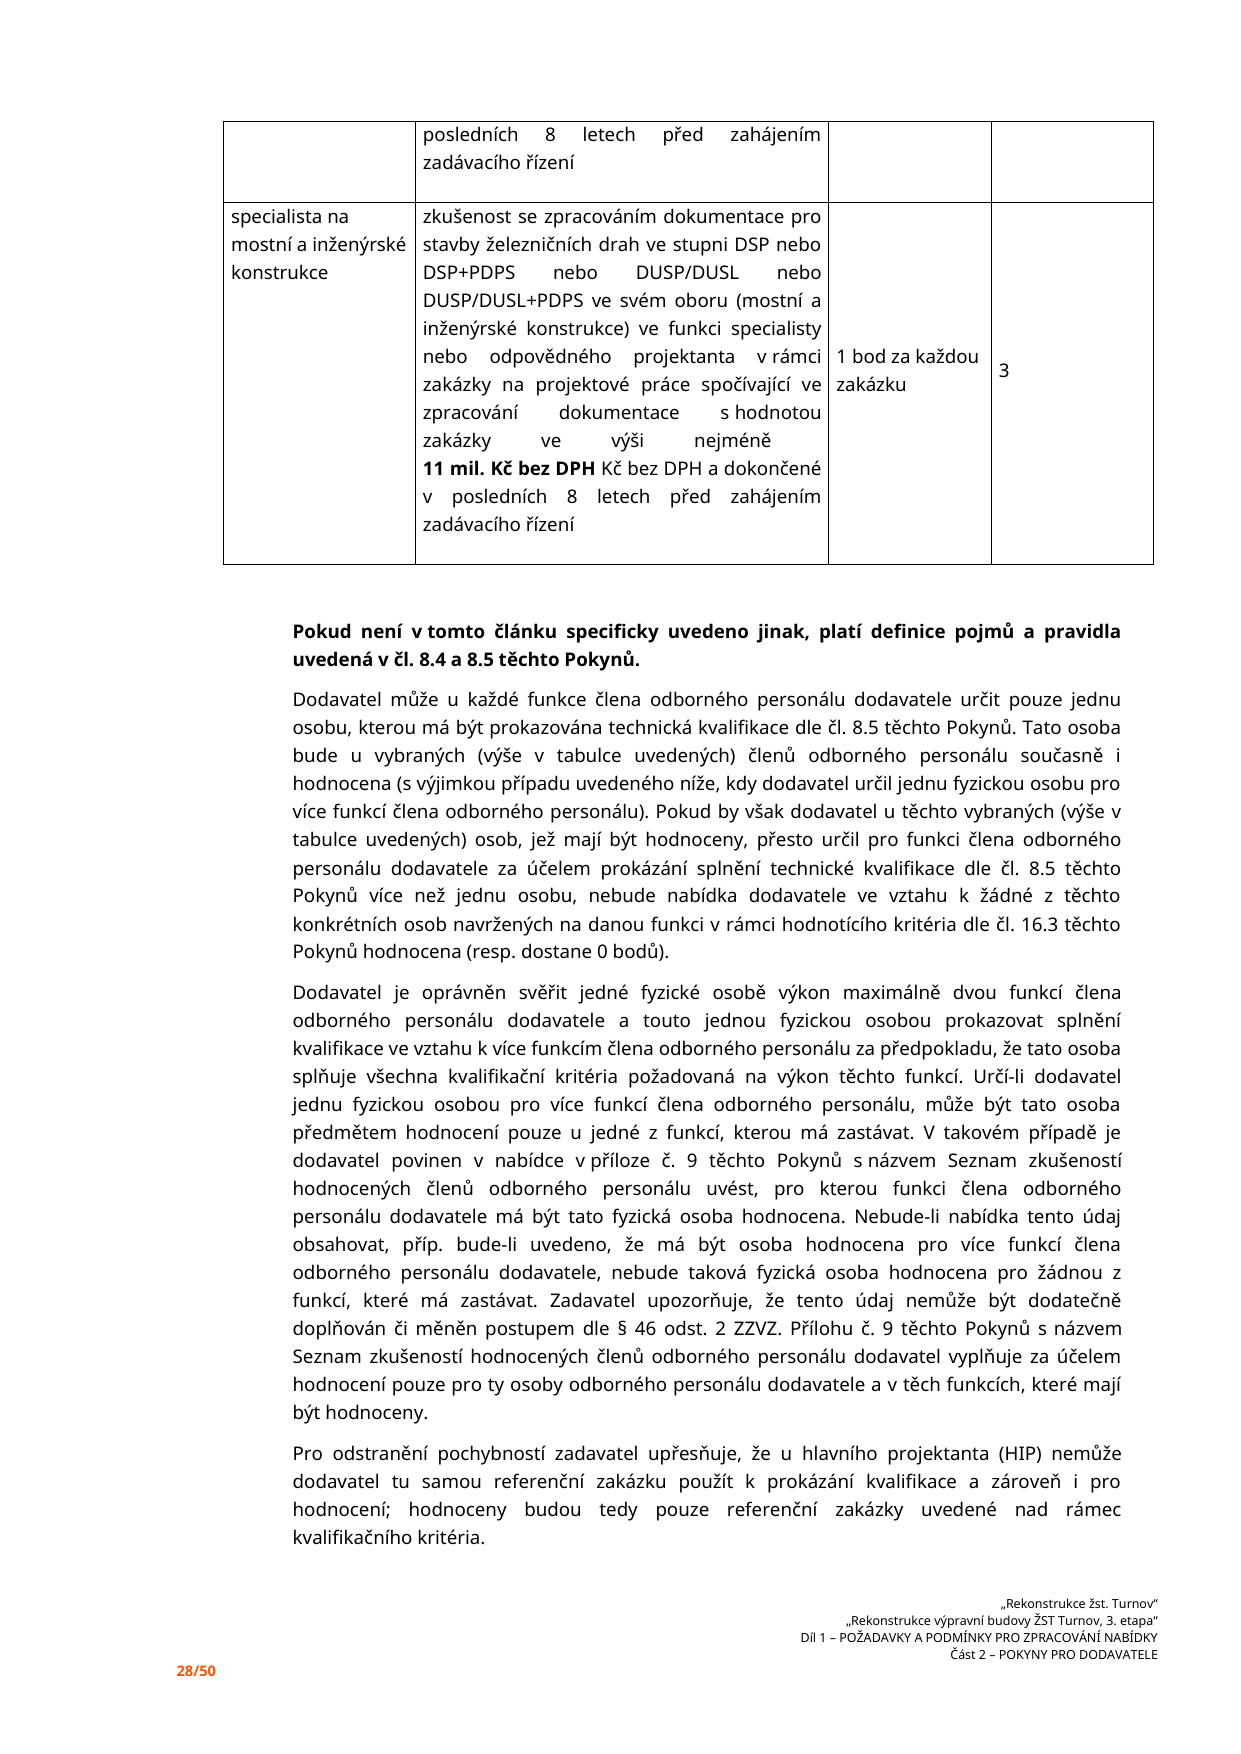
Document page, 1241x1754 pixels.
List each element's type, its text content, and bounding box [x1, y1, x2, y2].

list Dodavatel je oprávněn svěřit jedné fyzické osobě výkon maximálně dvou funkcí člena odborného personálu dodavatele a touto jednou fyzickou osobou prokazovat splnění kvalifikace ve vztahu k více funkcím člena odborného personálu za předpokladu, že tato osoba splňuje všechna kvalifikační kritéria požadovaná na výkon těchto funkcí. Určí-li dodavatel jednu fyzickou osobou pro více funkcí člena odborného personálu, může být tato osoba předmětem hodnocení pouze u jedné z funkcí, kterou má zastávat. V takovém případě je dodavatel povinen v nabídce v příloze č. 9 těchto Pokynů s názvem Seznam zkušeností hodnocených členů odborného personálu uvést, pro kterou funkci člena odborného personálu dodavatele má být tato fyzická osoba hodnocena. Nebude-li nabídka tento údaj obsahovat, příp. bude-li uvedeno, že má být osoba hodnocena pro více funkcí člena odborného personálu dodavatele, nebude taková fyzická osoba hodnocena pro žádnou z funkcí, které má zastávat. Zadavatel upozorňuje, že tento údaj nemůže být dodatečně doplňován či měněn postupem dle § 46 odst. 2 ZZVZ. Přílohu č. 9 těchto Pokynů s názvem Seznam zkušeností hodnocených členů odborného personálu dodavatel vyplňuje za účelem hodnocení pouze pro ty osoby odborného personálu dodavatele a v těch funkcích, které mají být hodnoceny. [292, 979, 1122, 1425]
list Pokud není v tomto článku specificky uvedeno jinak, platí definice pojmů a pravidla uvedená v čl. 8.4 a 8.5 těchto Pokynů. [292, 618, 1122, 672]
list Dodavatel může u každé funkce člena odborného personálu dodavatele určit pouze jednu osobu, kterou má být prokazována technická kvalifikace dle čl. 8.5 těchto Pokynů. Tato osoba bude u vybraných (výše v tabulce uvedených) členů odborného personálu současně i hodnocena (s výjimkou případu uvedeného níže, kdy dodavatel určil jednu fyzickou osobu pro více funkcí člena odborného personálu). Pokud by však dodavatel u těchto vybraných (výše v tabulce uvedených) osob, jež mají být hodnoceny, přesto určil pro funkci člena odborného personálu dodavatele za účelem prokázání splnění technické kvalifikace dle čl. 8.5 těchto Pokynů více než jednu osobu, nebude nabídka dodavatele ve vztahu k žádné z těchto konkrétních osob navržených na danou funkci v rámci hodnotícího kritéria dle čl. 16.3 těchto Pokynů hodnocena (resp. dostane 0 bodů). [292, 687, 1122, 964]
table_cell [829, 122, 991, 202]
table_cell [416, 122, 828, 202]
table_cell specialista na mostní a inženýrské konstrukce [224, 203, 415, 564]
table_cell 1 bod za každou zakázku [829, 203, 991, 564]
table_cell zkušenost se zpracováním dokumentace pro stavby železničních drah ve stupni DSP nebo DSP+PDPS nebo DUSP/DUSL nebo DUSP/DUSL+PDPS ve svém oboru (mostní a inženýrské konstrukce) ve funkci specialisty nebo odpovědného projektanta v rámci zakázky na projektové práce spočívající ve zpracování dokumentace s hodnotou zakázky ve výši nejméně 11 mil. Kč bez DPH Kč bez DPH a dokončené v posledních 8 letech před zahájením zadávacího řízení [416, 203, 828, 564]
list Pro odstranění pochybností zadavatel upřesňuje, že u hlavního projektanta (HIP) nemůže dodavatel tu samou referenční zakázku použít k prokázání kvalifikace a zároveň i pro hodnocení; hodnoceny budou tedy pouze referenční zakázky uvedené nad rámec kvalifikačního kritéria. [292, 1440, 1122, 1550]
table_cell 3 [992, 203, 1153, 564]
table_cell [224, 122, 415, 202]
table_cell 3 [992, 122, 1153, 202]
